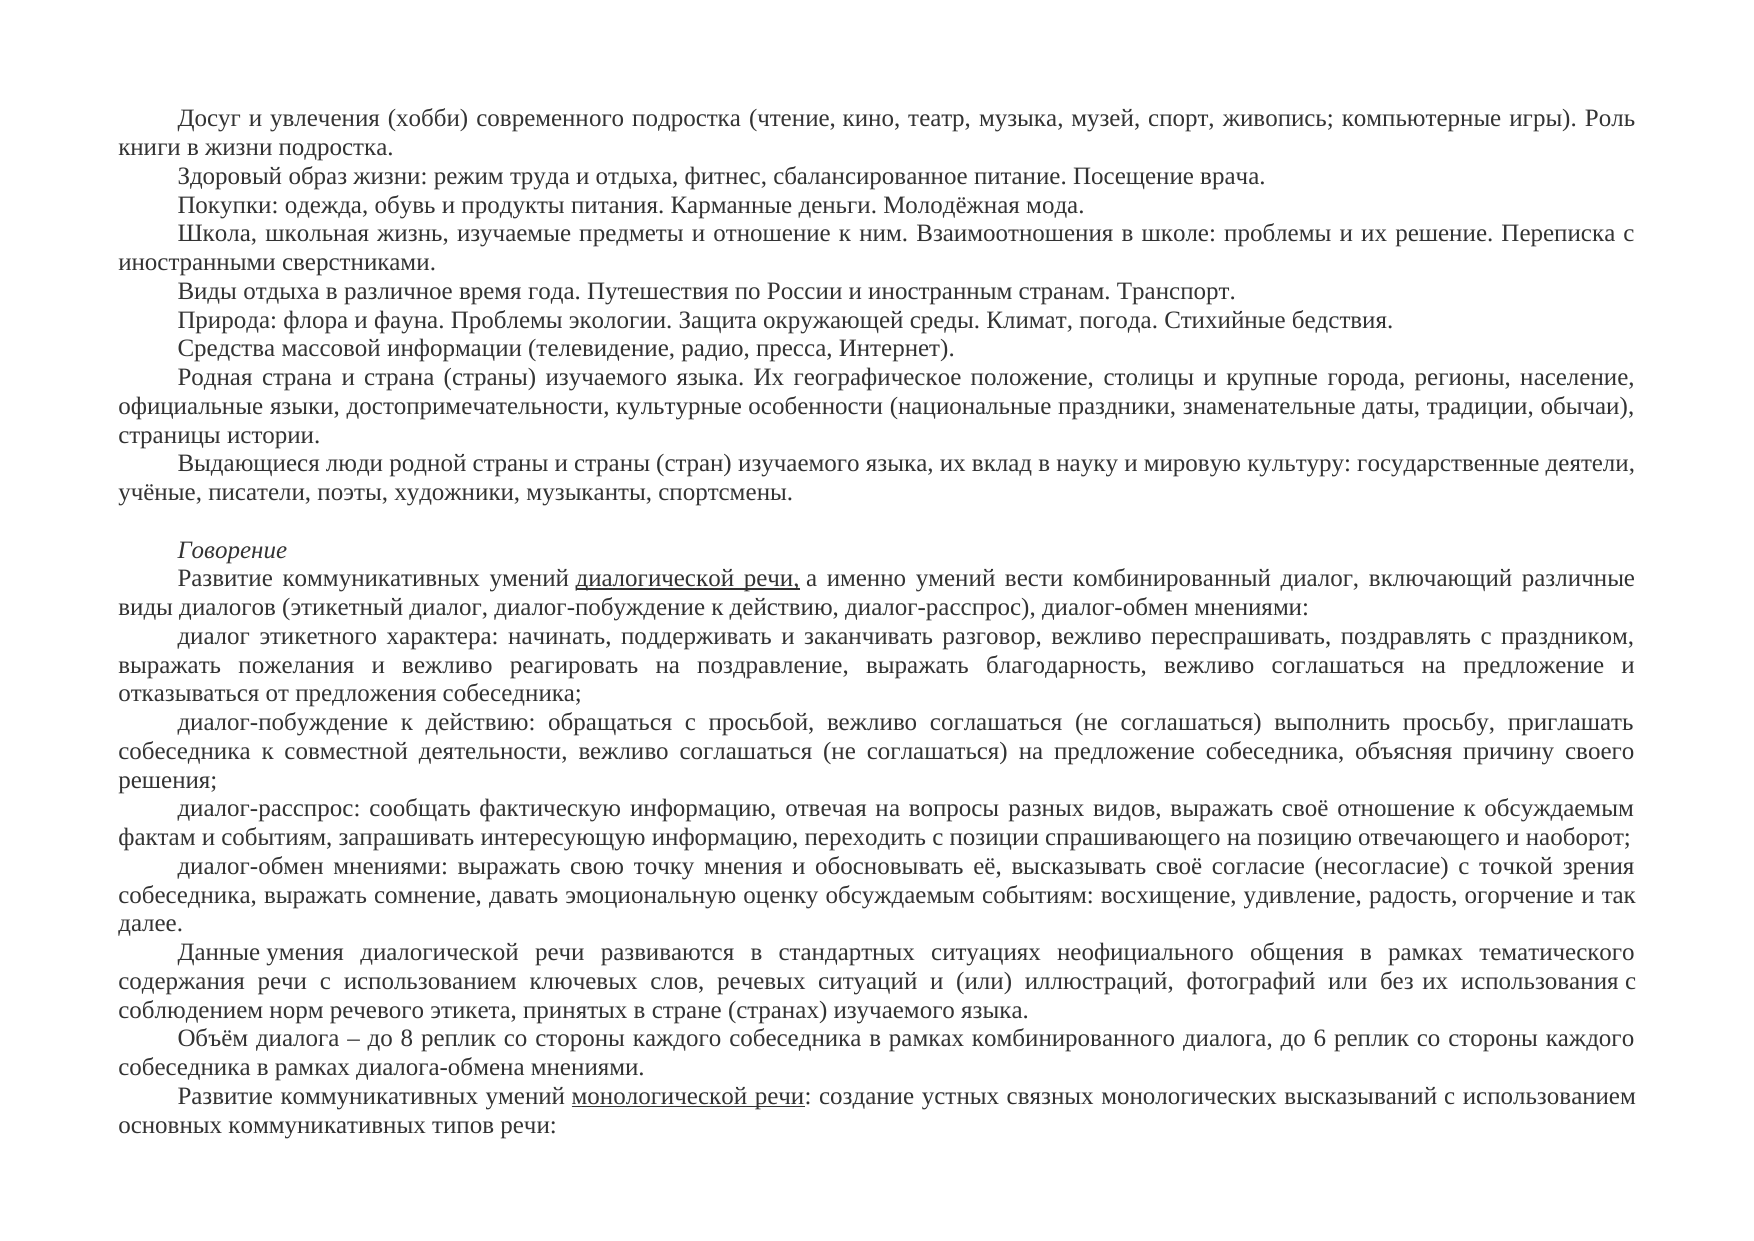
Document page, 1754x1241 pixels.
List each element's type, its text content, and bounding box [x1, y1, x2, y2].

text Данные умения диалогической речи развиваются в стандартных ситуациях неофициального общения в рамках тематического содержания речи с использованием ключевых слов, речевых ситуаций и (или) иллюстраций, фотографий или без их использования с соблюдением норм речевого этикета, принятых в стране (странах) изучаемого языка. [118, 937, 1636, 1023]
text Говорение [118, 535, 1636, 563]
text Развитие коммуникативных умений монологической речи: создание устных связных монологических высказываний с использованием основных коммуникативных типов речи: [118, 1081, 1636, 1138]
text Развитие коммуникативных умений диалогической речи, а именно умений вести комбинированный диалог, включающий различные виды диалогов (этикетный диалог, диалог-побуждение к действию, диалог-расспрос), диалог-обмен мнениями: [118, 563, 1636, 621]
text Природа: флора и фауна. Проблемы экологии. Защита окружающей среды. Климат, погода. Стихийные бедствия. [118, 305, 1636, 333]
text диалог-расспрос: сообщать фактическую информацию, отвечая на вопросы разных видов, выражать своё отношение к обсуждаемым фактам и событиям, запрашивать интересующую информацию, переходить с позиции спрашивающего на позицию отвечающего и наоборот; [118, 793, 1636, 851]
text Покупки: одежда, обувь и продукты питания. Карманные деньги. Молодёжная мода. [118, 190, 1636, 218]
text Объём диалога – до 8 реплик со стороны каждого собеседника в рамках комбинированного диалога, до 6 реплик со стороны каждого собеседника в рамках диалога-обмена мнениями. [118, 1023, 1636, 1081]
text Родная страна и страна (страны) изучаемого языка. Их географическое положение, столицы и крупные города, регионы, население, официальные языки, достопримечательности, культурные особенности (национальные праздники, знаменательные даты, традиции, обычаи), страницы истории. [118, 362, 1636, 448]
text Средства массовой информации (телевидение, радио, пресса, Интернет). [118, 333, 1636, 362]
text диалог-побуждение к действию: обращаться с просьбой, вежливо соглашаться (не соглашаться) выполнить просьбу, приглашать собеседника к совместной деятельности, вежливо соглашаться (не соглашаться) на предложение собеседника, объясняя причину своего решения; [118, 707, 1636, 793]
text диалог этикетного характера: начинать, поддерживать и заканчивать разговор, вежливо переспрашивать, поздравлять с праздником, выражать пожелания и вежливо реагировать на поздравление, выражать благодарность, вежливо соглашаться на предложение и отказываться от предложения собеседника; [118, 621, 1636, 707]
text диалог-обмен мнениями: выражать свою точку мнения и обосновывать её, высказывать своё согласие (несогласие) с точкой зрения собеседника, выражать сомнение, давать эмоциональную оценку обсуждаемым событиям: восхищение, удивление, радость, огорчение и так далее. [118, 851, 1636, 937]
text Досуг и увлечения (хобби) современного подростка (чтение, кино, театр, музыка, музей, спорт, живопись; компьютерные игры). Роль книги в жизни подростка. [118, 103, 1636, 161]
text Выдающиеся люди родной страны и страны (стран) изучаемого языка, их вклад в науку и мировую культуру: государственные деятели, учёные, писатели, поэты, художники, музыканты, спортсмены. [118, 448, 1636, 506]
text Виды отдыха в различное время года. Путешествия по России и иностранным странам. Транспорт. [118, 276, 1636, 305]
text Здоровый образ жизни: режим труда и отдыха, фитнес, сбалансированное питание. Посещение врача. [118, 161, 1636, 190]
text Школа, школьная жизнь, изучаемые предметы и отношение к ним. Взаимоотношения в школе: проблемы и их решение. Переписка с иностранными сверстниками. [118, 218, 1636, 276]
